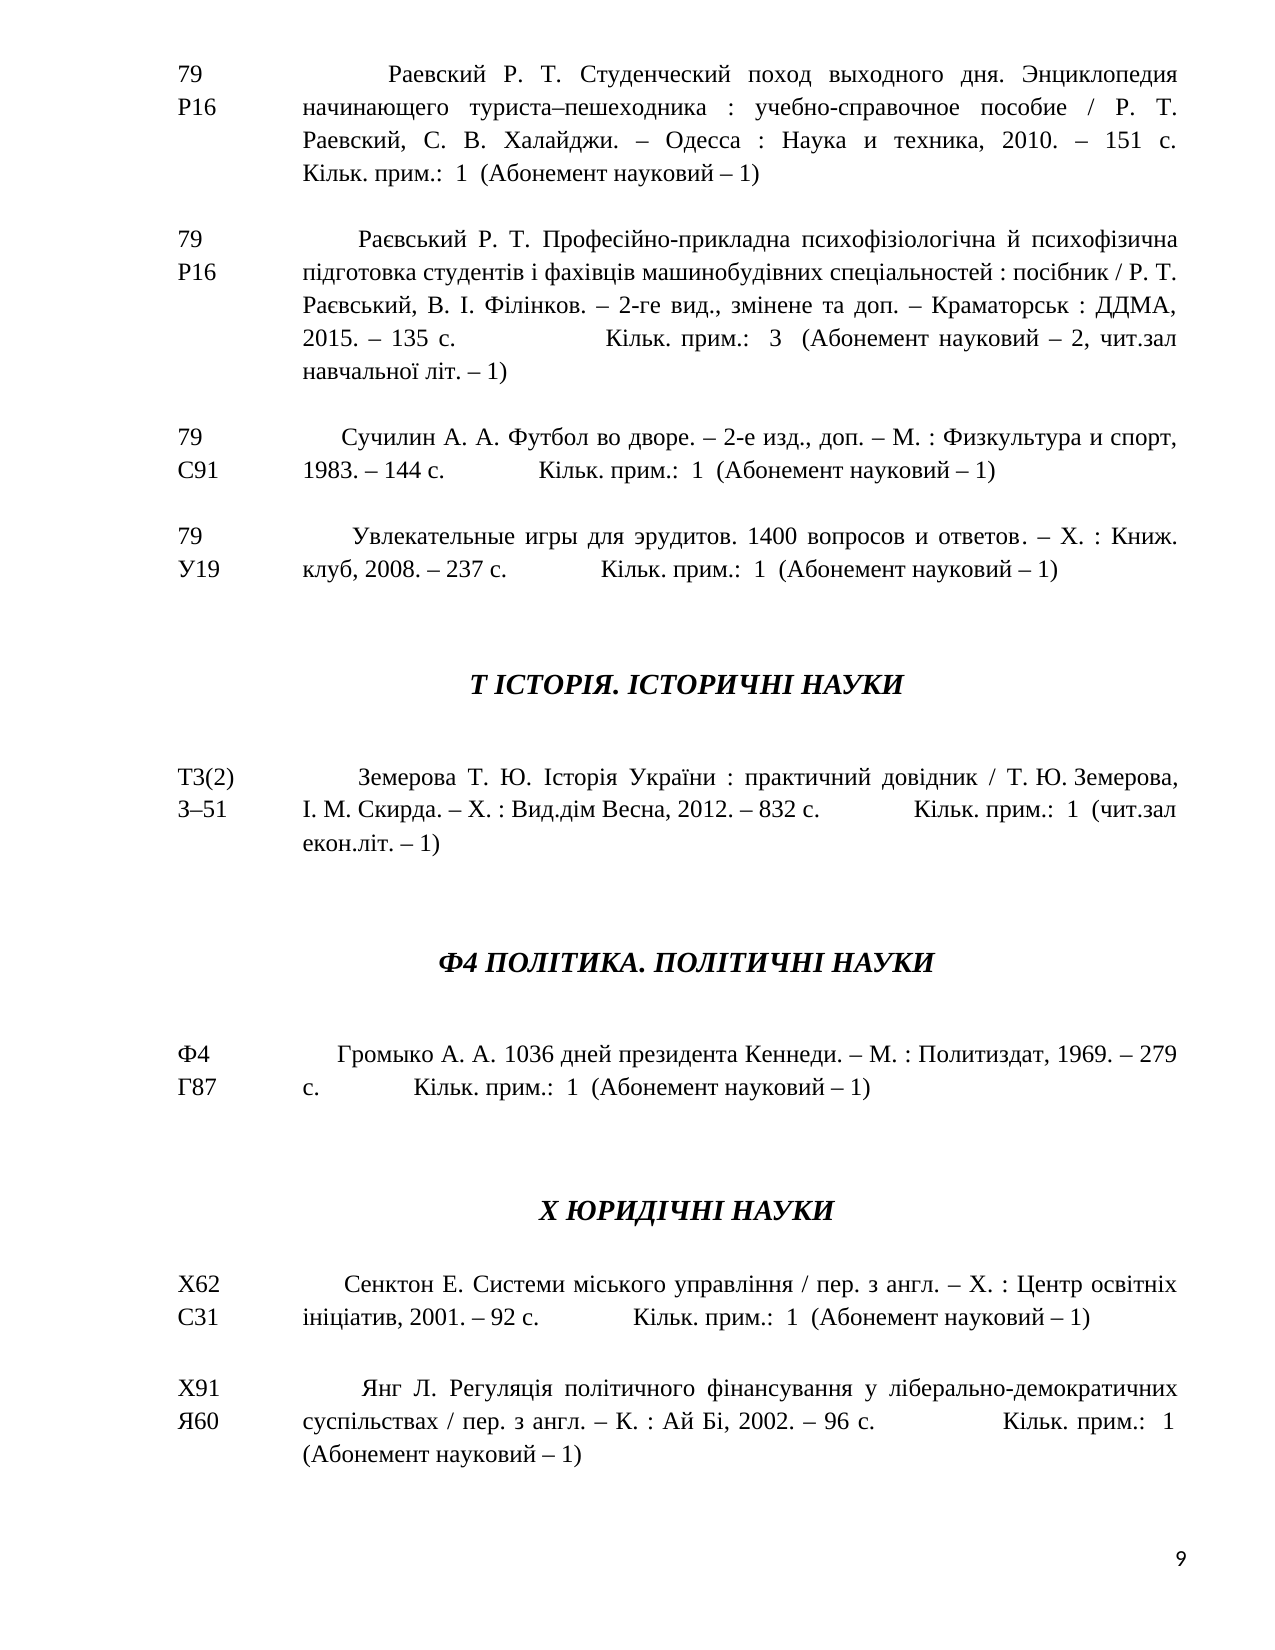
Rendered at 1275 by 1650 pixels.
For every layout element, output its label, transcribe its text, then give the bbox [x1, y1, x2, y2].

table_cell Громыко А. А. 1036 дней президента Кеннеди. – М. : Политиздат, 1969. – 279 с. Кільк. прим.: 1 (Абонемент науковий – 1) [302, 1039, 1196, 1168]
table_cell Х62 С31 [177, 1269, 302, 1373]
table_cell 79 У19 [177, 521, 302, 642]
table_cell 79 С91 [177, 422, 302, 521]
table_cell Янг Л. Регуляція політичного фінансування у ліберально-демократичних суспільствах / пер. з англ. – К. : Ай Бі, 2002. – 96 с. Кільк. прим.: 1 (Абонемент науковий – 1) [302, 1373, 1196, 1489]
table_cell Ф4 Г87 [177, 1039, 302, 1168]
table_cell Т3(2) З–51 [177, 762, 302, 920]
table_cell Ф4 ПОЛІТИКА. ПОЛІТИЧНІ НАУКИ [177, 920, 1196, 1039]
table_cell Х91 Я60 [177, 1373, 302, 1489]
table_cell Т ІСТОРІЯ. ІСТОРИЧНІ НАУКИ [177, 642, 1196, 762]
table_cell Сенктон Е. Системи міського управління / пер. з англ. – Х. : Центр освітніх ініціатив, 2001. – 92 с. Кільк. прим.: 1 (Абонемент науковий – 1) [302, 1269, 1196, 1373]
table_cell 79 Р16 [177, 224, 302, 422]
table_cell Х ЮРИДІЧНІ НАУКИ [177, 1168, 1196, 1269]
table_cell Сучилин А. А. Футбол во дворе. – 2-е изд., доп. – М. : Физкультура и спорт, 1983. – 144 с. Кільк. прим.: 1 (Абонемент науковий – 1) [302, 422, 1196, 521]
table_cell Раєвський Р. Т. Професійно-прикладна психофізіологічна й психофізична підготовка студентів і фахівців машинобудівних спеціальностей : посібник / Р. Т. Раєвський, В. І. Філінков. – 2-ге вид., змінене та доп. – Краматорськ : ДДМА, 2015. – 135 с. Кільк. прим.: 3 (Абонемент науковий – 2, чит.зал навчальної літ. – 1) [302, 224, 1196, 422]
table_cell Земерова Т. Ю. Історія України : практичний довідник / Т. Ю. Земерова, І. М. Скирда. – Х. : Вид.дім Весна, 2012. – 832 с. Кільк. прим.: 1 (чит.зал екон.літ. – 1) [302, 762, 1196, 920]
table_cell Раевский Р. Т. Студенческий поход выходного дня. Энциклопедия начинающего туриста–пешеходника : учебно-справочное пособие / Р. Т. Раевский, С. В. Халайджи. – Одесса : Наука и техника, 2010. – 151 с. Кільк. прим.: 1 (Абонемент науковий – 1) [302, 59, 1196, 224]
table_cell Увлекательные игры для эрудитов. 1400 вопросов и ответов. – Х. : Книж. клуб, 2008. – 237 с. Кільк. прим.: 1 (Абонемент науковий – 1) [302, 521, 1196, 642]
table_cell 79 Р16 [177, 59, 302, 224]
